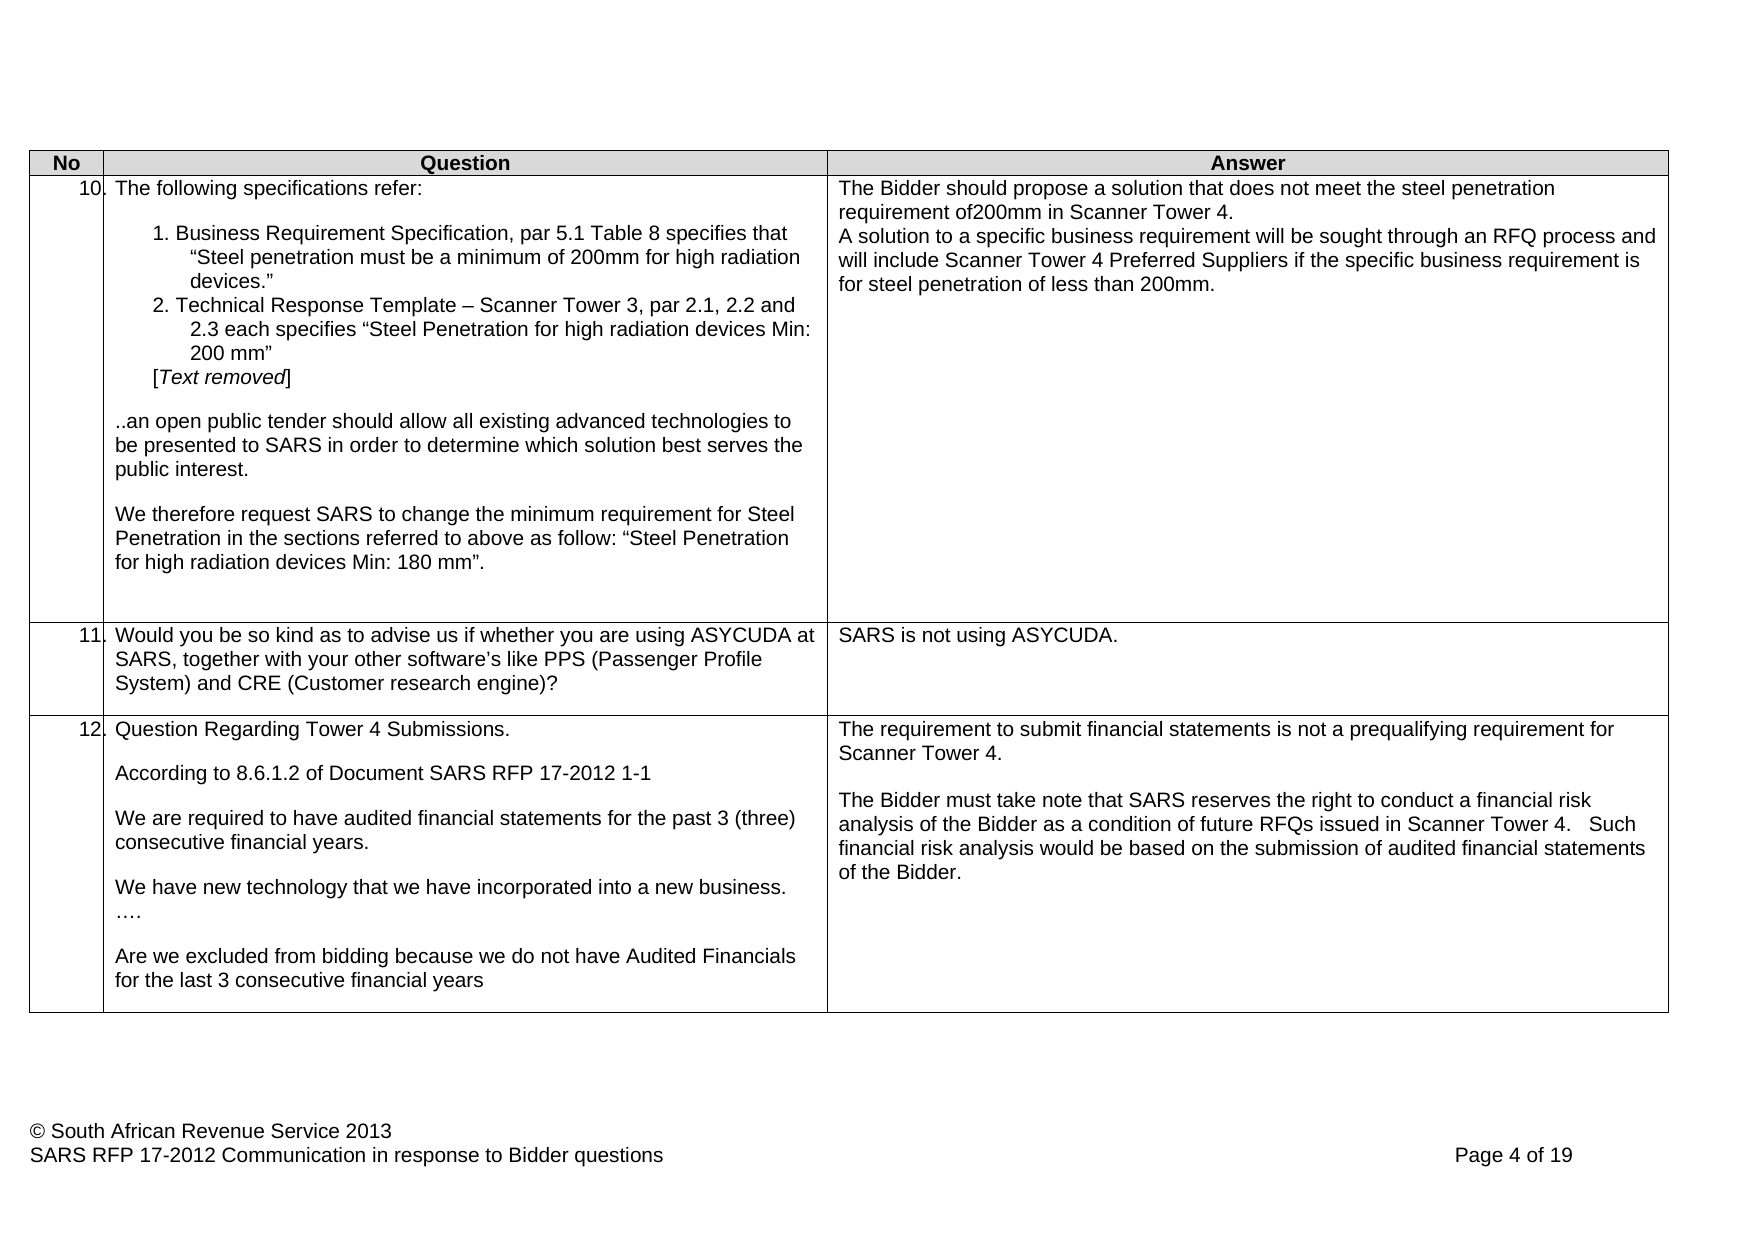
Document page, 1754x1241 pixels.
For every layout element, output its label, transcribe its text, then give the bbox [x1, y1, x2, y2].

table_cell Would you be so kind as to advise us if whether you are using ASYCUDA at SARS, together with your other software’s like PPS (Passenger Profile System) and CRE (Customer research engine)? [104, 623, 827, 715]
table_header Question [104, 151, 827, 175]
table_cell [30, 623, 103, 715]
table_cell [30, 176, 103, 622]
table_cell [30, 716, 103, 1012]
table_cell SARS is not using ASYCUDA. [828, 623, 1668, 715]
table_cell Question Regarding Tower 4 Submissions. According to 8.6.1.2 of Document SARS RFP 17-2012 1-1 We are required to have audited financial statements for the past 3 (three) consecutive financial years. We have new technology that we have incorporated into a new business. …. Are we excluded from bidding because we do not have Audited Financials for the last 3 consecutive financial years [104, 716, 827, 1012]
table_cell The Bidder should propose a solution that does not meet the steel penetration requirement of200mm in Scanner Tower 4. A solution to a specific business requirement will be sought through an RFQ process and will include Scanner Tower 4 Preferred Suppliers if the specific business requirement is for steel penetration of less than 200mm. [828, 176, 1668, 622]
table_cell The following specifications refer: 1. Business Requirement Specification, par 5.1 Table 8 specifies that “Steel penetration must be a minimum of 200mm for high radiation devices.” 2. Technical Response Template – Scanner Tower 3, par 2.1, 2.2 and 2.3 each specifies “Steel Penetration for high radiation devices Min: 200 mm” [Text removed] ..an open public tender should allow all existing advanced technologies to be presented to SARS in order to determine which solution best serves the public interest. We therefore request SARS to change the minimum requirement for Steel Penetration in the sections referred to above as follow: “Steel Penetration for high radiation devices Min: 180 mm”. [104, 176, 827, 622]
table_header Answer [828, 151, 1668, 175]
table_header No [30, 151, 103, 175]
table_cell The requirement to submit financial statements is not a prequalifying requirement for Scanner Tower 4. The Bidder must take note that SARS reserves the right to conduct a financial risk analysis of the Bidder as a condition of future RFQs issued in Scanner Tower 4. Such financial risk analysis would be based on the submission of audited financial statements of the Bidder. [828, 716, 1668, 1012]
